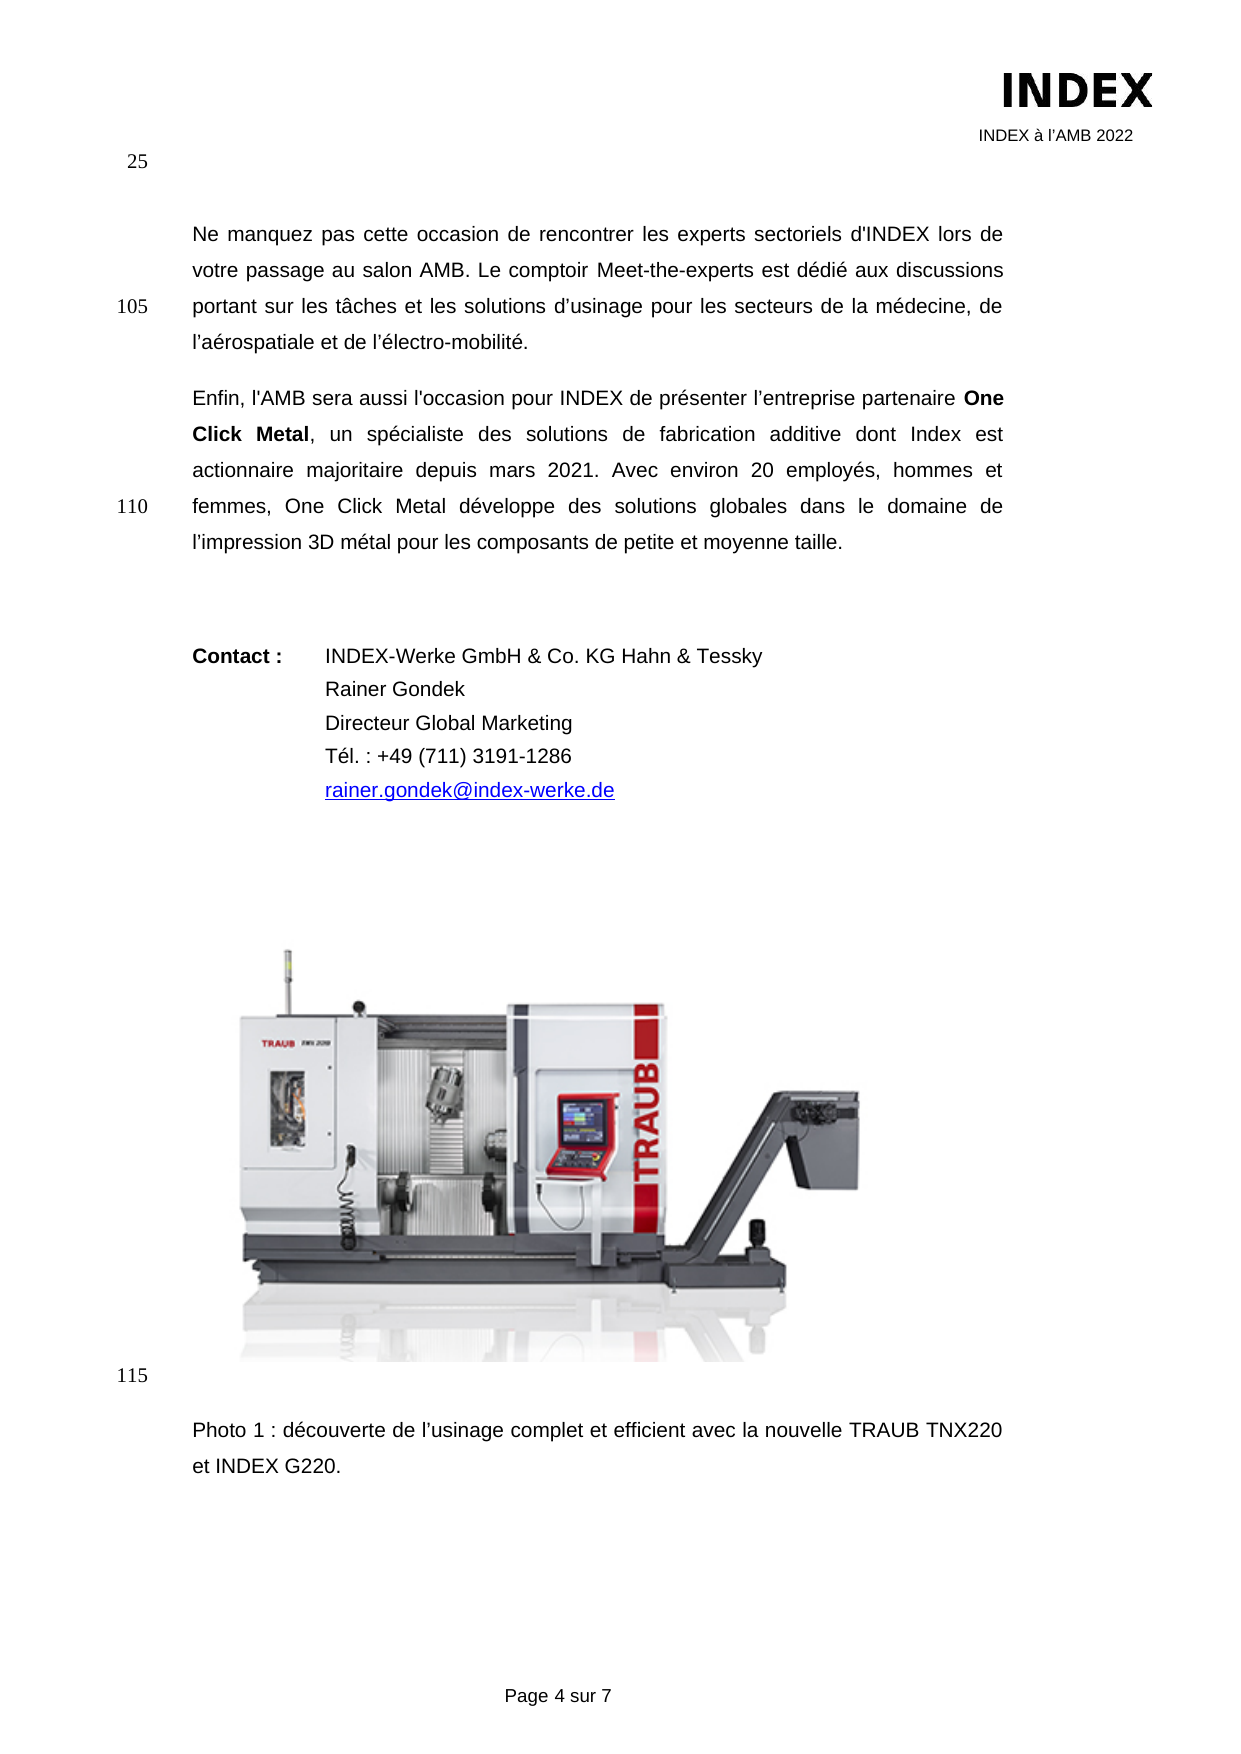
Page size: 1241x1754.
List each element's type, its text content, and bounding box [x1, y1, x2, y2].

picture [191, 924, 907, 1362]
text Directeur Global Marketing [251, 711, 812, 734]
text Enfin, l'AMB sera aussi l'occasion pour INDEX de présenter l’entreprise partenaire One Click Metal, un spécialiste des solutions de fabrication additive dont Index est actionnaire majoritaire depuis mars 2021. Avec environ 20 employés, hommes et femmes, One Click Metal développe des solutions globales dans le domaine de l’impression 3D métal pour les composants de petite et moyenne taille. [192, 386, 1004, 554]
text Ne manquez pas cette occasion de rencontrer les experts sectoriels d'INDEX lors de votre passage au salon AMB. Le comptoir Meet-the-experts est dédié aux discussions portant sur les tâches et les solutions d’usinage pour les secteurs de la médecine, de l’aérospatiale et de l’électro-mobilité. [192, 222, 1004, 353]
picture [1003, 73, 1153, 107]
text rainer.gondek@index-werke.de [251, 778, 812, 802]
text Contact : INDEX-Werke GmbH & Co. KG Hahn & Tessky [192, 643, 812, 667]
text Rainer Gondek [251, 677, 812, 701]
text Photo 1 : découverte de l’usinage complet et efficient avec la nouvelle TRAUB TNX220 et INDEX G220. [192, 1418, 1004, 1478]
text Tél. : +49 (711) 3191-1286 [251, 744, 812, 768]
